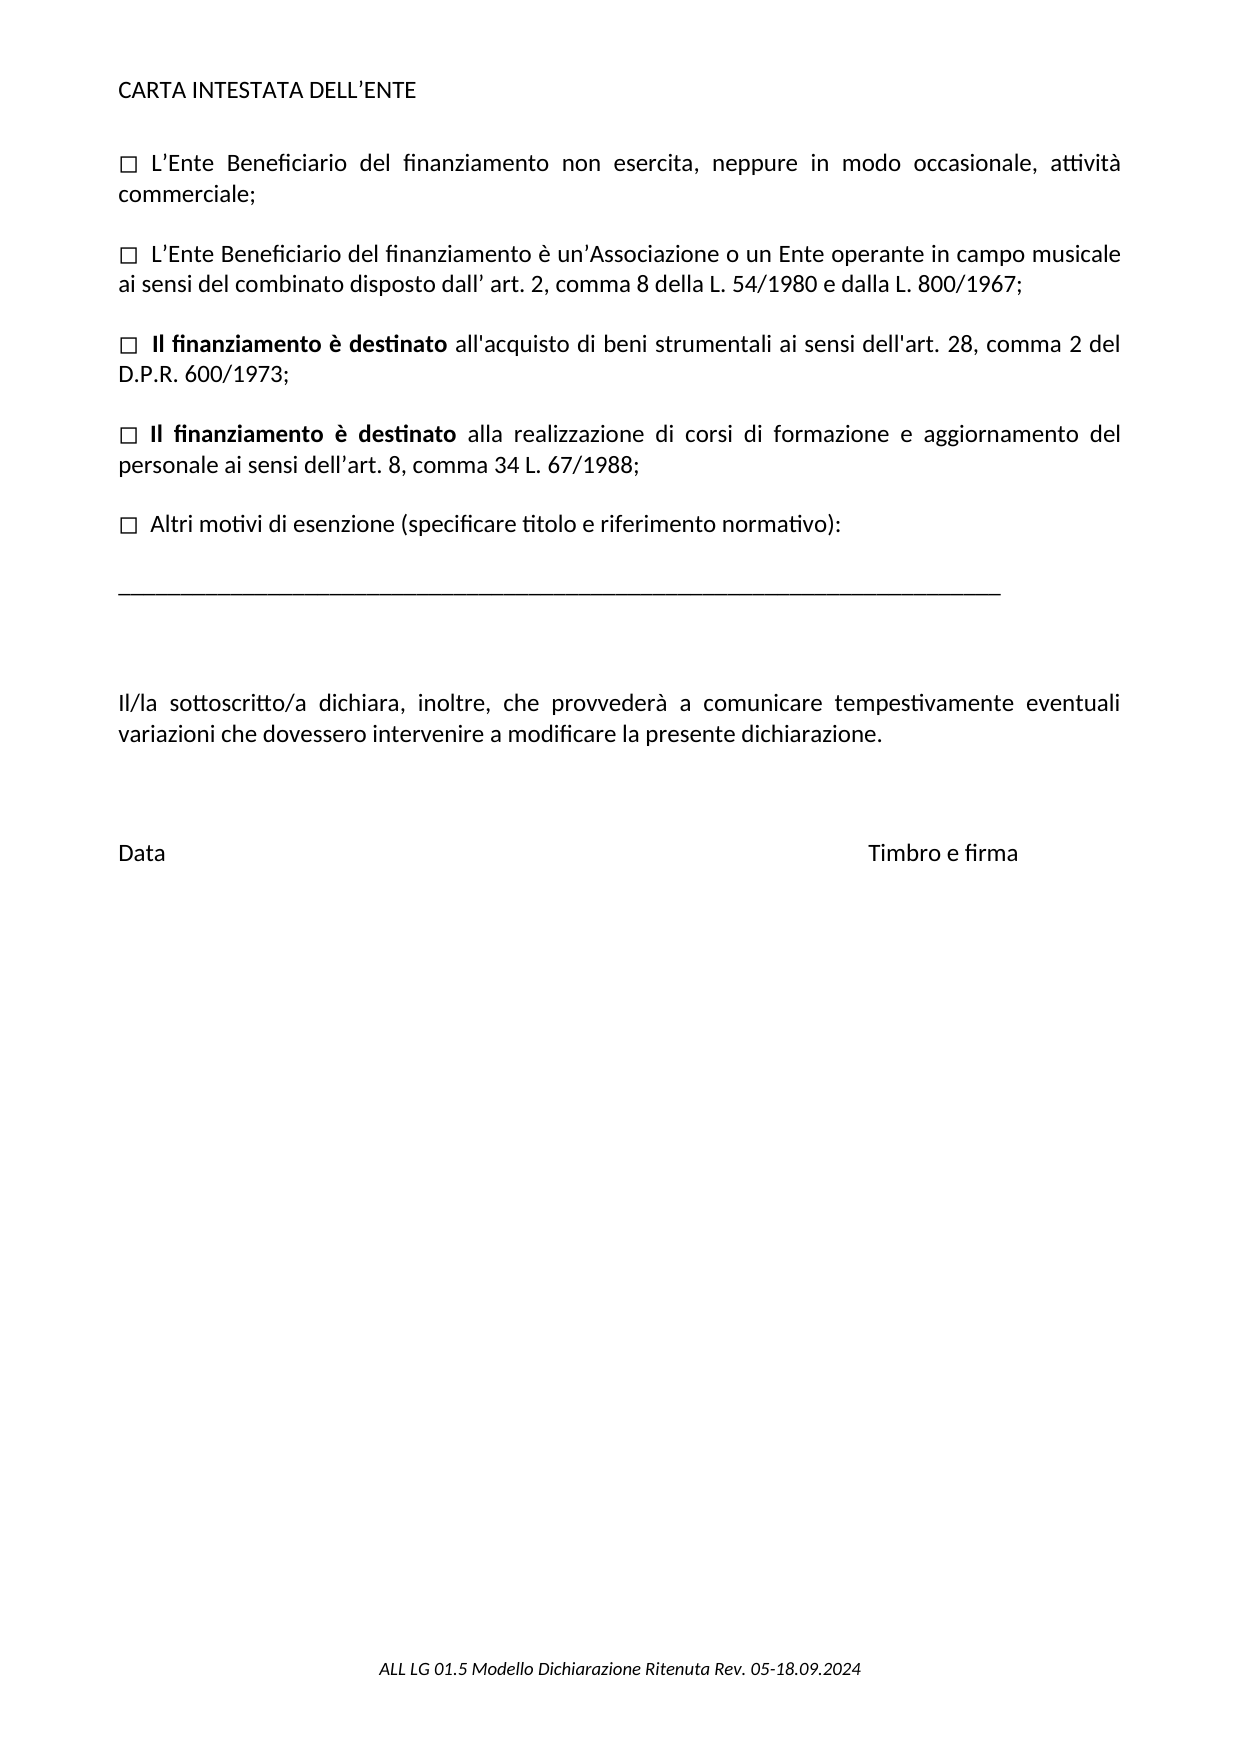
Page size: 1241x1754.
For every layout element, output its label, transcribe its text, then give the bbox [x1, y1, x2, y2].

text _______________________________________________________________________ [118, 568, 1122, 599]
text Il/la sottoscritto/a dichiara, inoltre, che provvederà a comunicare tempestivamente eventuali variazioni che dovessero intervenire a modificare la presente dichiarazione. [118, 687, 1122, 748]
text ◻ L’Ente Beneficiario del finanziamento non esercita, neppure in modo occasionale, attività commerciale; [118, 148, 1122, 209]
text Data Timbro e firma [118, 837, 1122, 868]
text ◻ Il finanziamento è destinato all'acquisto di beni strumentali ai sensi dell'art. 28, comma 2 del D.P.R. 600/1973; [118, 328, 1122, 389]
text ◻ Il finanziamento è destinato alla realizzazione di corsi di formazione e aggiornamento del personale ai sensi dell’art. 8, comma 34 L. 67/1988; [118, 418, 1122, 479]
text ◻ Altri motivi di esenzione (specificare titolo e riferimento normativo): [118, 508, 1122, 539]
text ◻ L’Ente Beneficiario del finanziamento è un’Associazione o un Ente operante in campo musicale ai sensi del combinato disposto dall’ art. 2, comma 8 della L. 54/1980 e dalla L. 800/1967; [118, 238, 1122, 299]
